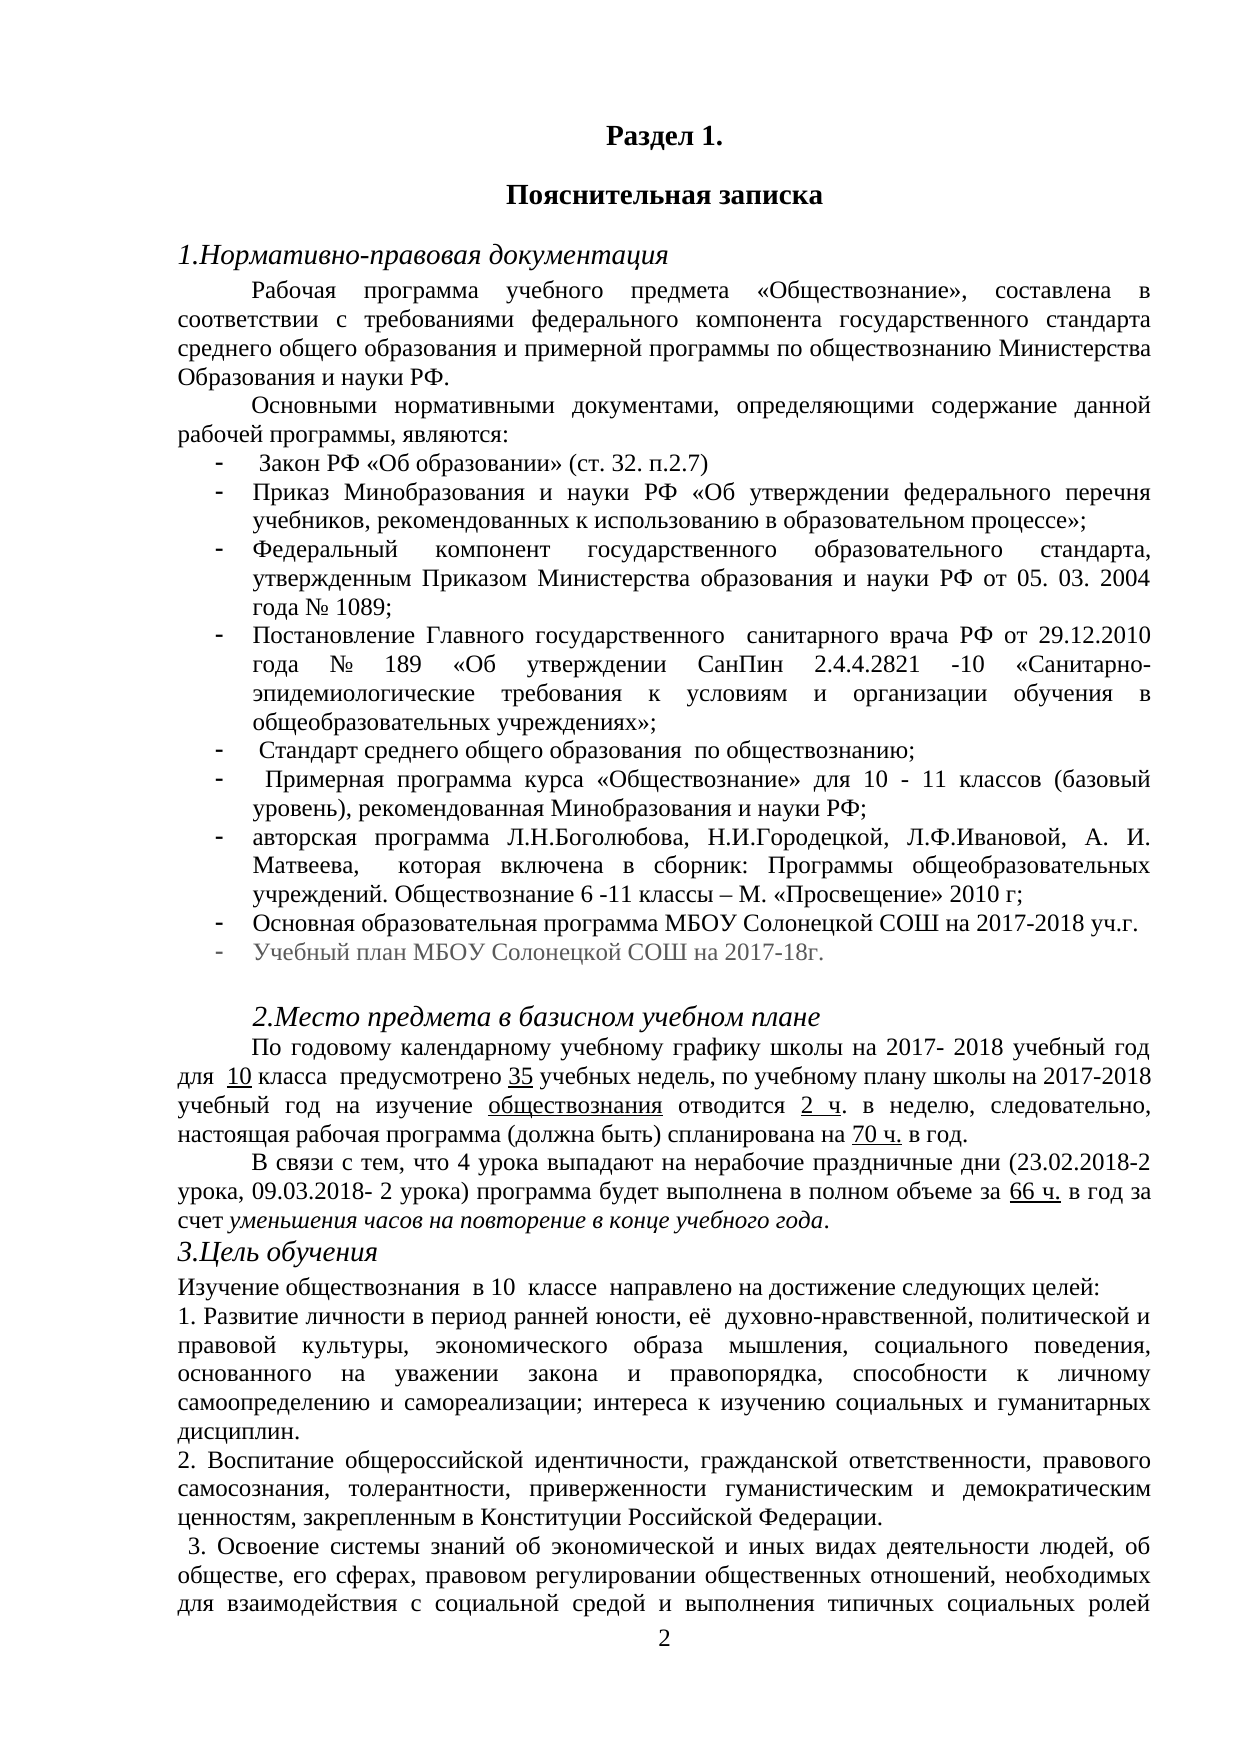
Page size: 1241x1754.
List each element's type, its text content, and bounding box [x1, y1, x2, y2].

list Приказ Минобразования и науки РФ «Об утверждении федерального перечня учебников, рекомендованных к использованию в образовательном процессе»; [215, 477, 1152, 534]
list Основная образовательная программа МБОУ Солонецкой СОШ на 2017-2018 уч.г. [215, 908, 1152, 937]
list авторская программа Л.Н.Боголюбова, Н.И.Городецкой, Л.Ф.Ивановой, А. И. Матвеева, которая включена в сборник: Программы общеобразовательных учреждений. Обществознание 6 -11 классы – М. «Просвещение» 2010 г; [215, 822, 1152, 908]
list Постановление Главного государственного санитарного врача РФ от 29.12.2010 года № 189 «Об утверждении СанПин 2.4.4.2821 -10 «Санитарно-эпидемиологические требования к условиям и организации обучения в общеобразовательных учреждениях»; [215, 620, 1152, 735]
list Учебный план МБОУ Солонецкой СОШ на 2017-18г. 2.Место предмета в базисном учебном плане [215, 937, 1152, 1032]
list Стандарт среднего общего образования по обществознанию; [215, 735, 1152, 764]
text Пояснительная записка [177, 177, 1152, 211]
text Рабочая программа учебного предмета «Обществознание», составлена в соответствии с требованиями федерального компонента государственного стандарта среднего общего образования и примерной программы по обществознанию Министерства Образования и науки РФ. [177, 275, 1152, 390]
text 3.Цель обучения [177, 1234, 1152, 1267]
text Раздел 1. [177, 118, 1152, 152]
text 1.Нормативно-правовая документация [177, 237, 1152, 270]
list Закон РФ «Об образовании» (ст. 32. п.2.7) [215, 448, 1152, 477]
text По годовому календарному учебному графику школы на 2017- 2018 учебный год для 10 класса предусмотрено 35 учебных недель, по учебному плану школы на 2017-2018 учебный год на изучение обществознания отводится 2 ч. в неделю, следовательно, настоящая рабочая программа (должна быть) спланирована на 70 ч. в год. [177, 1032, 1152, 1147]
text 2. Воспитание общероссийской идентичности, гражданской ответственности, правового самосознания, толерантности, приверженности гуманистическим и демократическим ценностям, закрепленным в Конституции Российской Федерации. [177, 1445, 1152, 1531]
text Основными нормативными документами, определяющими содержание данной рабочей программы, являются: [177, 390, 1152, 448]
list Федеральный компонент государственного образовательного стандарта, утвержденным Приказом Министерства образования и науки РФ от 05. 03. 2004 года № 1089; [215, 534, 1152, 620]
list Примерная программа курса «Обществознание» для 10 - 11 классов (базовый уровень), рекомендованная Минобразования и науки РФ; [215, 764, 1152, 822]
text В связи с тем, что 4 урока выпадают на нерабочие праздничные дни (23.02.2018-2 урока, 09.03.2018- 2 урока) программа будет выполнена в полном объеме за 66 ч. в год за счет уменьшения часов на повторение в конце учебного года. [177, 1147, 1152, 1234]
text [177, 1531, 1152, 1617]
text 1. Развитие личности в период ранней юности, её духовно-нравственной, политической и правовой культуры, экономического образа мышления, социального поведения, основанного на уважении закона и правопорядка, способности к личному самоопределению и самореализации; интереса к изучению социальных и гуманитарных дисциплин. [177, 1301, 1152, 1445]
text Изучение обществознания в 10 классе направлено на достижение следующих целей: [177, 1272, 1152, 1301]
